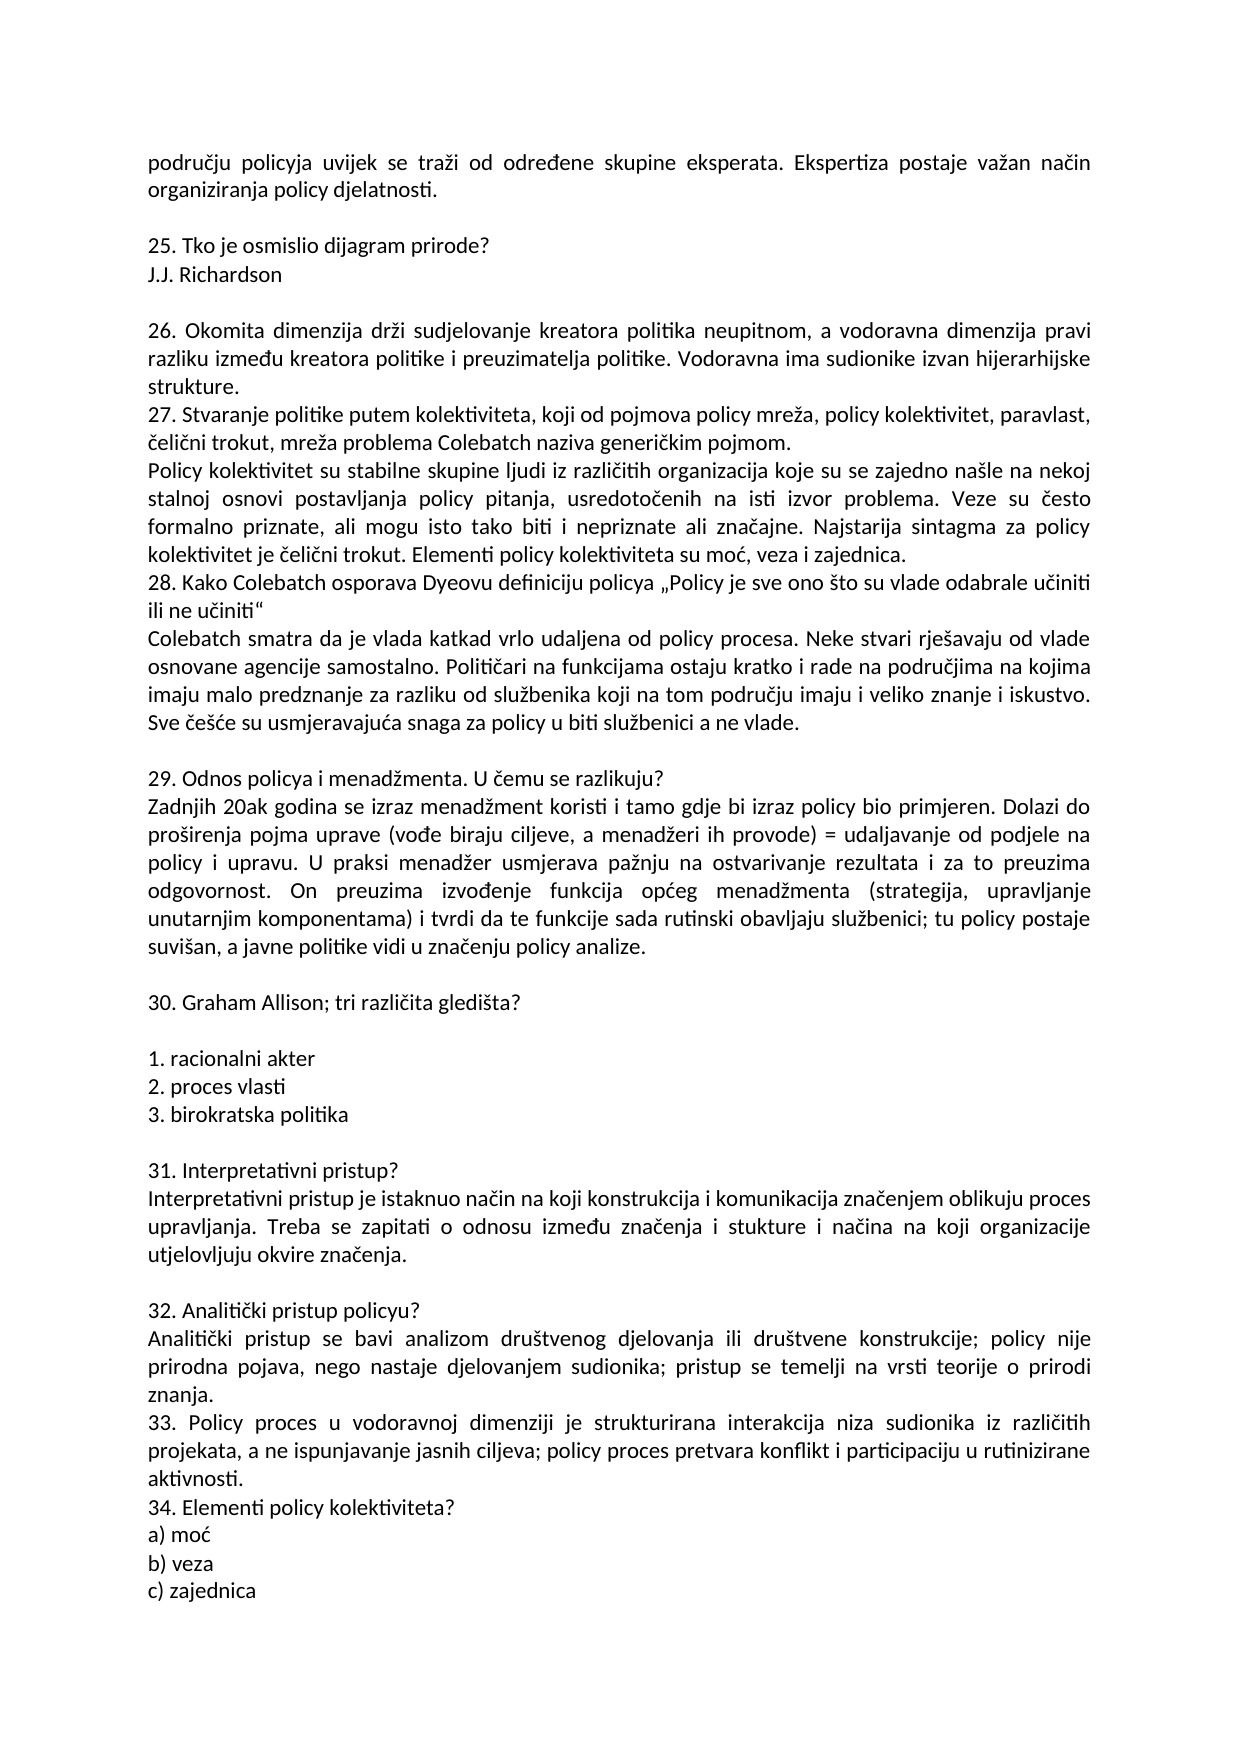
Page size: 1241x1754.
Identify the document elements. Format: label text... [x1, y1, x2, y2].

text 27. Stvaranje politike putem kolektiviteta, koji od pojmova policy mreža, policy kolektivitet, paravlast, čelični trokut, mreža problema Colebatch naziva generičkim pojmom. [148, 400, 1093, 456]
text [148, 148, 1093, 204]
text 32. Analitički pristup policyu? [148, 1296, 1093, 1324]
text 31. Interpretativni pristup? [148, 1156, 1093, 1184]
text c) zajednica [148, 1577, 1093, 1605]
text 1. racionalni akter [148, 1044, 1093, 1072]
text 26. Okomita dimenzija drži sudjelovanje kreatora politika neupitnom, a vodoravna dimenzija pravi razliku između kreatora politike i preuzimatelja politike. Vodoravna ima sudionike izvan hijerarhijske strukture. [148, 316, 1093, 400]
text a) moć [148, 1521, 1093, 1549]
text 25. Tko je osmislio dijagram prirode? [148, 232, 1093, 260]
text Colebatch smatra da je vlada katkad vrlo udaljena od policy procesa. Neke stvari rješavaju od vlade osnovane agencije samostalno. Političari na funkcijama ostaju kratko i rade na područjima na kojima imaju malo predznanje za razliku od službenika koji na tom području imaju i veliko znanje i iskustvo. Sve češće su usmjeravajuća snaga za policy u biti službenici a ne vlade. [148, 624, 1093, 736]
text Zadnjih 20ak godina se izraz menadžment koristi i tamo gdje bi izraz policy bio primjeren. Dolazi do proširenja pojma uprave (vođe biraju ciljeve, a menadžeri ih provode) = udaljavanje od podjele na policy i upravu. U praksi menadžer usmjerava pažnju na ostvarivanje rezultata i za to preuzima odgovornost. On preuzima izvođenje funkcija općeg menadžmenta (strategija, upravljanje unutarnjim komponentama) i tvrdi da te funkcije sada rutinski obavljaju službenici; tu policy postaje suvišan, a javne politike vidi u značenju policy analize. [148, 792, 1093, 960]
text 3. birokratska politika [148, 1100, 1093, 1128]
text Policy kolektivitet su stabilne skupine ljudi iz različitih organizacija koje su se zajedno našle na nekoj stalnoj osnovi postavljanja policy pitanja, usredotočenih na isti izvor problema. Veze su često formalno priznate, ali mogu isto tako biti i nepriznate ali značajne. Najstarija sintagma za policy kolektivitet je čelični trokut. Elementi policy kolektiviteta su moć, veza i zajednica. [148, 456, 1093, 568]
text 30. Graham Allison; tri različita gledišta? [148, 988, 1093, 1016]
text b) veza [148, 1549, 1093, 1577]
text Analitički pristup se bavi analizom društvenog djelovanja ili društvene konstrukcije; policy nije prirodna pojava, nego nastaje djelovanjem sudionika; pristup se temelji na vrsti teorije o prirodi znanja. [148, 1324, 1093, 1408]
text J.J. Richardson [148, 260, 1093, 288]
text 2. proces vlasti [148, 1072, 1093, 1100]
text 34. Elementi policy kolektiviteta? [148, 1493, 1093, 1521]
text Interpretativni pristup je istaknuo način na koji konstrukcija i komunikacija značenjem oblikuju proces upravljanja. Treba se zapitati o odnosu između značenja i stukture i načina na koji organizacije utjelovljuju okvire značenja. [148, 1184, 1093, 1268]
text 28. Kako Colebatch osporava Dyeovu definiciju policya „Policy je sve ono što su vlade odabrale učiniti ili ne učiniti“ [148, 568, 1093, 624]
text 33. Policy proces u vodoravnoj dimenziji je strukturirana interakcija niza sudionika iz različitih projekata, a ne ispunjavanje jasnih ciljeva; policy proces pretvara konflikt i participaciju u rutinizirane aktivnosti. [148, 1408, 1093, 1493]
text 29. Odnos policya i menadžmenta. U čemu se razlikuju? [148, 764, 1093, 792]
